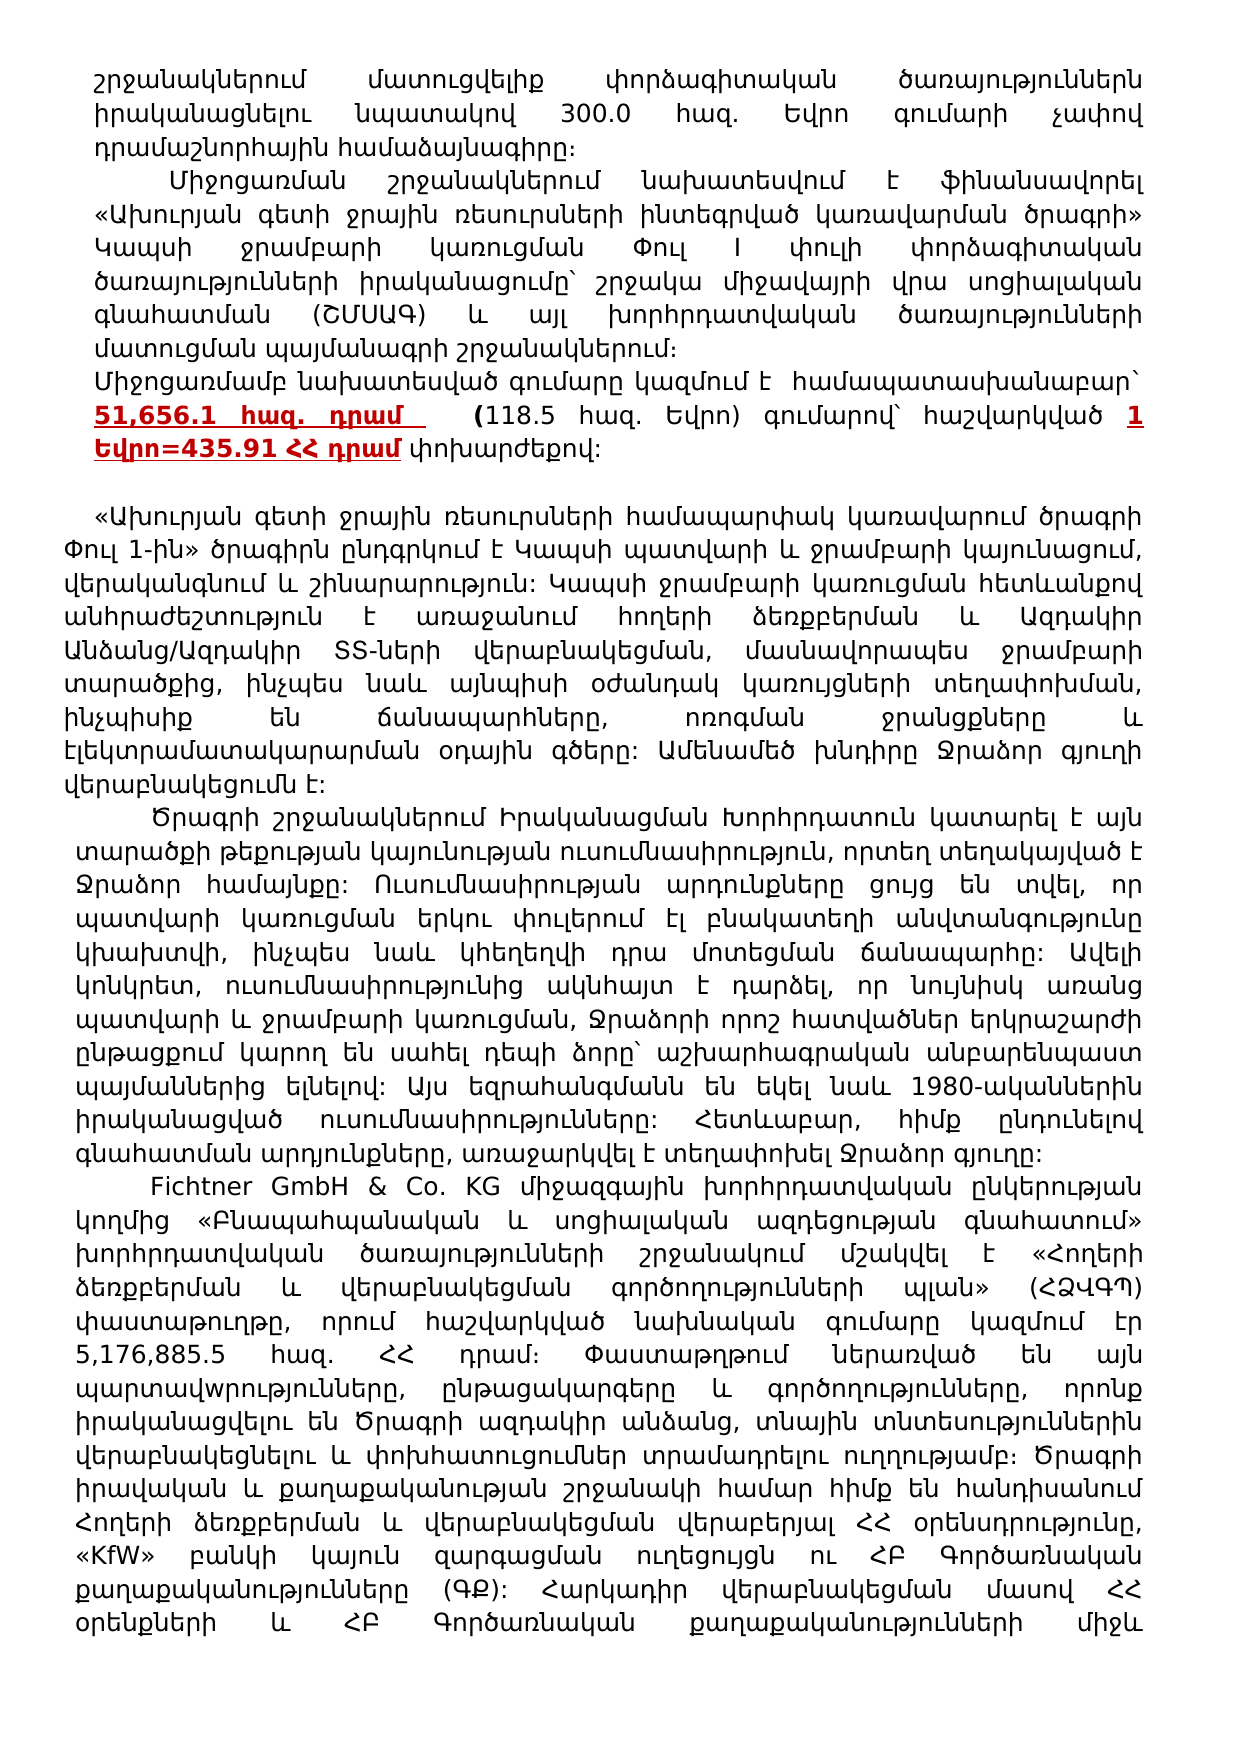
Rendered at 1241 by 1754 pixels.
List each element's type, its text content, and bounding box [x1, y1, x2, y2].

text Ծրագրի շրջանակներում Իրականացման Խորհրդատուն կատարել է այն տարածքի թեքության կայունության ուսումնասիրություն, որտեղ տեղակայված է Ջրաձոր համայնքը: Ուսումնասիրության արդունքները ցույց են տվել, որ պատվարի կառուցման երկու փուլերում էլ բնակատեղի անվտանգությունը կխախտվի, ինչպես նաև կհեղեղվի դրա մոտեցման ճանապարհը: Ավելի կոնկրետ, ուսումնասիրությունից ակնհայտ է դարձել, որ նույնիսկ առանց պատվարի և ջրամբարի կառուցման, Ջրաձորի որոշ հատվածներ երկրաշարժի ընթացքում կարող են սահել դեպի ձորը՝ աշխարհագրական անբարենպաստ պայմաններից ելնելով: Այս եզրահանգմանն են եկել նաև 1980-ականներին իրականացված ուսումնասիրությունները: Հետևաբար, հիմք ընդունելով գնահատման արդյունքները, առաջարկվել է տեղափոխել Ջրաձոր գյուղը: [75, 803, 1144, 1168]
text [94, 66, 1144, 162]
text Միջոցառման շրջանակներում նախատեսվում է ֆինանսավորել «Ախուրյան գետի ջրային ռեսուրսների ինտեգրված կառավարման ծրագրի» Կապսի ջրամբարի կառուցման Փուլ I փուլի փորձագիտական ծառայությունների իրականացումը՝ շրջակա միջավայրի վրա սոցիալական գնահատման (ՇՄՍԱԳ) և այլ խորհրդատվական ծառայությունների մատուցման պայմանագրի շրջանակներում։ [94, 166, 1144, 363]
text «Ախուրյան գետի ջրային ռեսուրսների համապարփակ կառավարում ծրագրի Փուլ 1-ին» ծրագիրն ընդգրկում է Կապսի պատվարի և ջրամբարի կայունացում, վերականգնում և շինարարություն: Կապսի ջրամբարի կառուցման հետևանքով անհրաժեշտություն է առաջանում հողերի ձեռքբերման և Ազդակիր Անձանց/Ազդակիր ՏՏ-ների վերաբնակեցման, մասնավորապես ջրամբարի տարածքից, ինչպես նաև այնպիսի օժանդակ կառույցների տեղափոխման, ինչպիսիք են ճանապարհները, ոռոգման ջրանցքները և էլեկտրամատակարարման օդային գծերը: Ամենամեծ խնդիրը Ջրաձոր գյուղի վերաբնակեցումն է: [63, 502, 1144, 799]
text Միջոցառմամբ նախատեսված գումարը կազմում է համապատասխանաբար` 51,656.1 հազ. դրամ (118.5 հազ. Եվրո) գումարով՝ հաշվարկված 1 Եվրո=435.91 ՀՀ դրամ փոխարժեքով: [94, 367, 1144, 464]
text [75, 1172, 1144, 1638]
